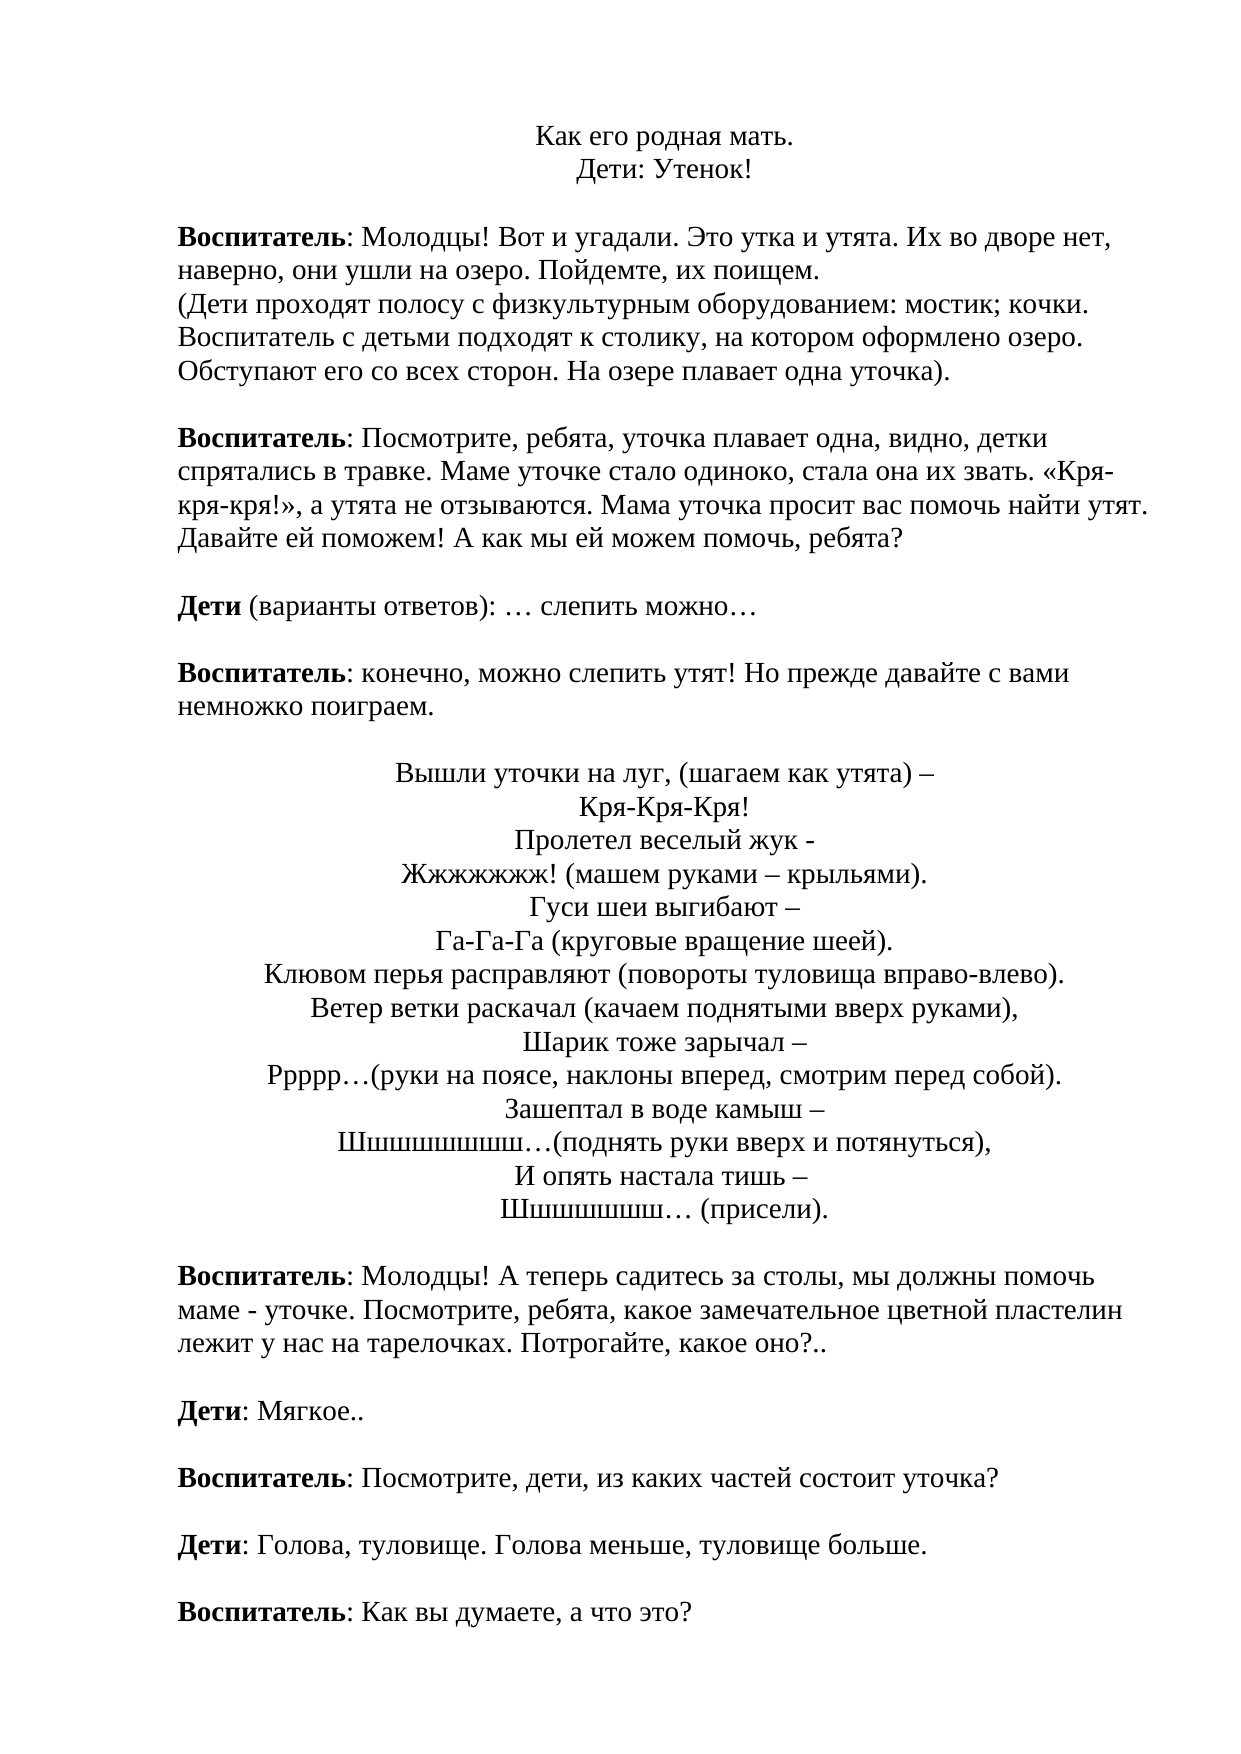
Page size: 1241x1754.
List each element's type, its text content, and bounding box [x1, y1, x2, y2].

text Воспитатель: Молодцы! А теперь садитесь за столы, мы должны помочь маме - уточке. Посмотрите, ребята, какое замечательное цветной пластелин лежит у нас на тарелочках. Потрогайте, какое оно?.. [177, 1225, 1152, 1359]
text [177, 118, 1152, 185]
text Воспитатель: Как вы думаете, а что это? [177, 1560, 1152, 1627]
text Дети: Голова, туловище. Голова меньше, туловище больше. [177, 1493, 1152, 1560]
text Вышли уточки на луг, (шагаем как утята) – Кря-Кря-Кря! Пролетел веселый жук - Жжжжжжж! (машем руками – крыльями). Гуси шеи выгибают – Га-Га-Га (круговые вращение шеей). Клювом перья расправляют (повороты туловища вправо-влево). Ветер ветки раскачал (качаем поднятыми вверх руками), Шарик тоже зарычал – Ррррр…(руки на поясе, наклоны вперед, смотрим перед собой). Зашептал в воде камыш – Шшшшшшшш…(поднять руки вверх и потянуться), И опять настала тишь – Шшшшшшш… (присели). [177, 722, 1152, 1225]
text Воспитатель: Посмотрите, ребята, уточка плавает одна, видно, детки спрятались в травке. Маме уточке стало одиноко, стала она их звать. «Кря-кря-кря!», а утята не отзываются. Мама уточка просит вас помочь найти утят. Давайте ей поможем! А как мы ей можем помочь, ребята? [177, 386, 1152, 554]
text Воспитатель: Посмотрите, дети, из каких частей состоит уточка? [177, 1426, 1152, 1493]
text Дети: Мягкое.. [177, 1359, 1152, 1426]
text Воспитатель: конечно, можно слепить утят! Но прежде давайте с вами немножко поиграем. [177, 655, 1152, 722]
text Воспитатель: Молодцы! Вот и угадали. Это утка и утята. Их во дворе нет, наверно, они ушли на озеро. Пойдемте, их поищем. (Дети проходят полосу с физкультурным оборудованием: мостик; кочки. Воспитатель с детьми подходят к столику, на котором оформлено озеро. Обступают его со всех сторон. На озере плавает одна уточка). [177, 219, 1152, 386]
text Дети (варианты ответов): … слепить можно… [177, 554, 1152, 621]
